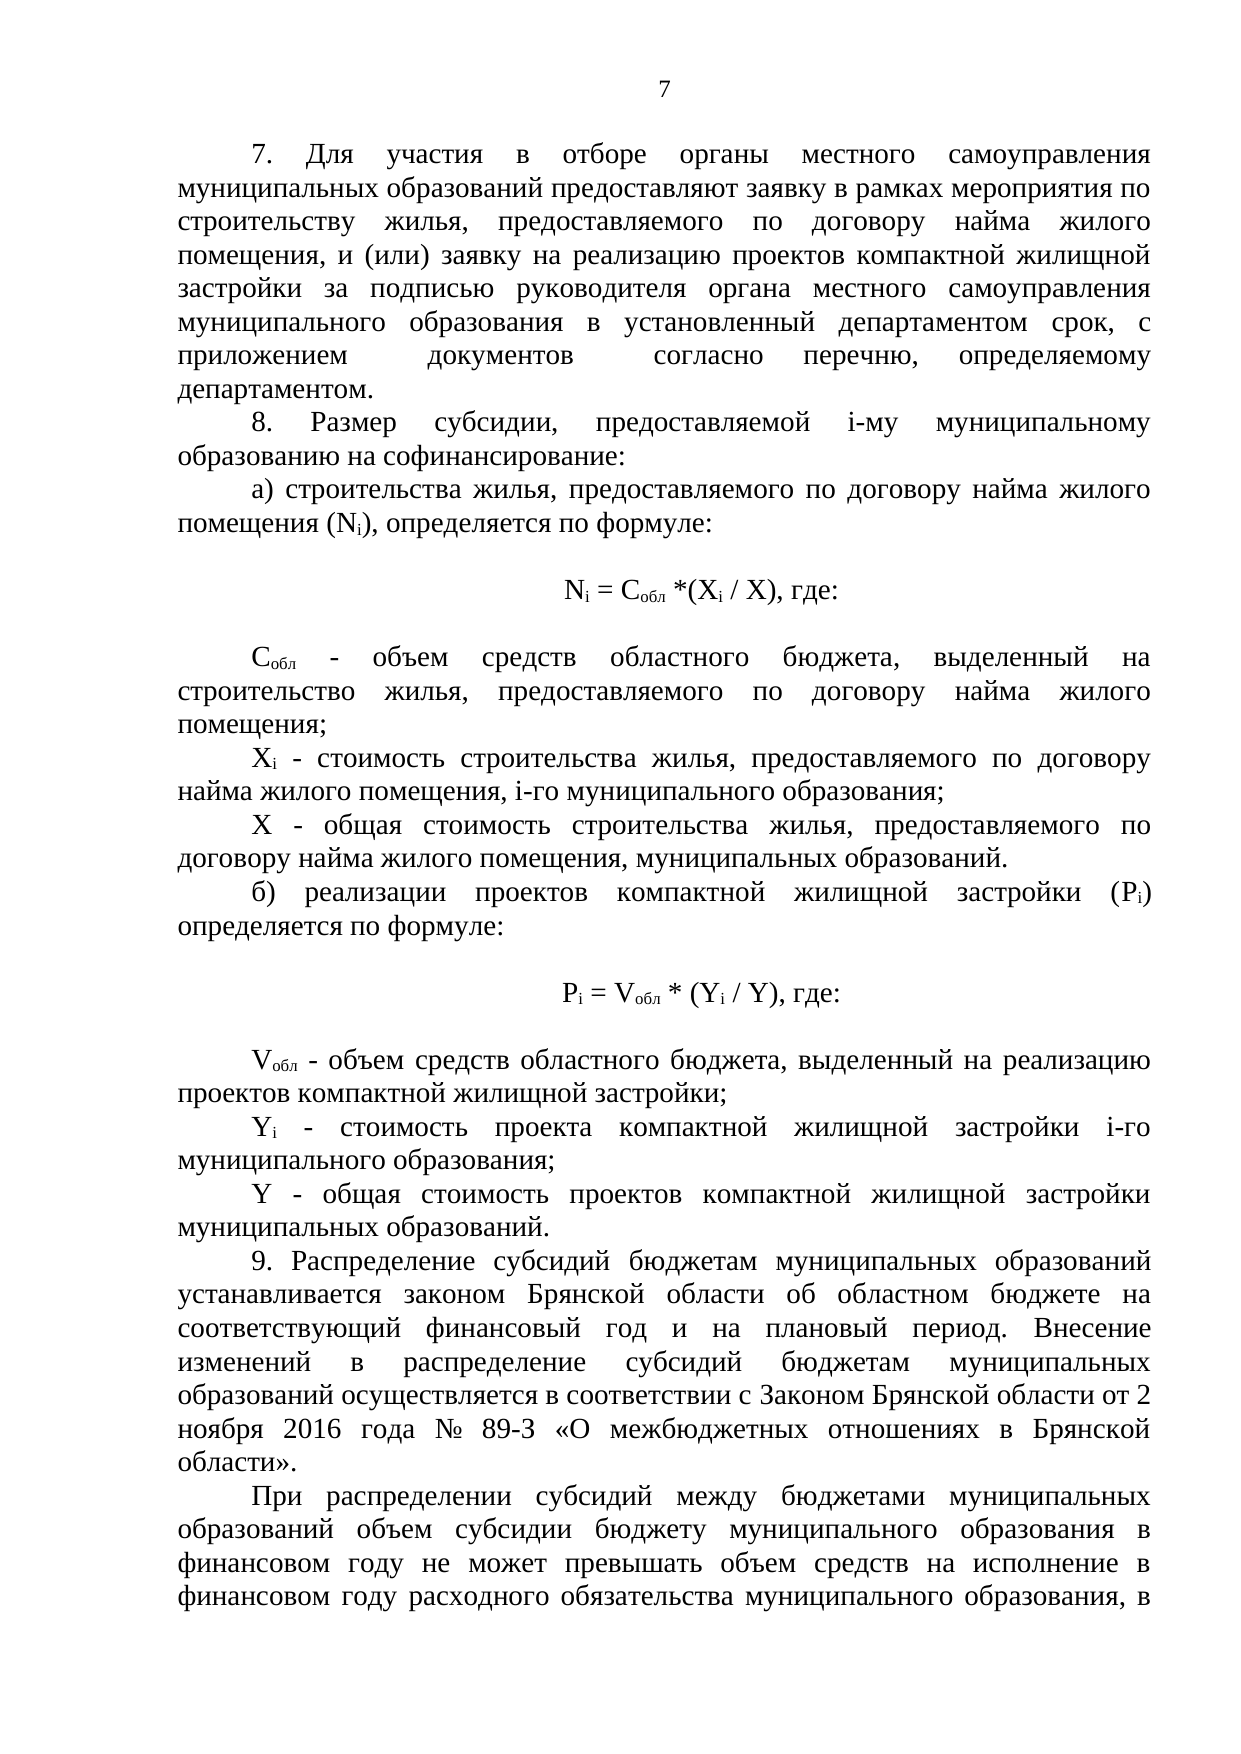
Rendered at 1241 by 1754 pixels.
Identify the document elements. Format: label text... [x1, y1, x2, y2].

text Pi = Vобл * (Yi / Y), где: [177, 975, 1152, 1008]
text 7. Для участия в отборе органы местного самоуправления муниципальных образований предоставляют заявку в рамках мероприятия по строительству жилья, предоставляемого по договору найма жилого помещения, и (или) заявку на реализацию проектов компактной жилищной застройки за подписью руководителя органа местного самоуправления муниципального образования в установленный департаментом срок, с приложением документов согласно перечню, определяемому департаментом. [177, 136, 1152, 404]
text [177, 1478, 1152, 1612]
text б) реализации проектов компактной жилищной застройки (Pi) определяется по формуле: [177, 874, 1152, 941]
text 8. Размер субсидии, предоставляемой i-му муниципальному образованию на софинансирование: [177, 404, 1152, 472]
text Ni = Собл *(Хi / Х), где: [177, 572, 1152, 606]
text 9. Распределение субсидий бюджетам муниципальных образований устанавливается законом Брянской области об областном бюджете на соответствующий финансовый год и на плановый период. Внесение изменений в распределение субсидий бюджетам муниципальных образований осуществляется в соответствии с Законом Брянской области от 2 ноября 2016 года № 89-З «О межбюджетных отношениях в Брянской области». [177, 1243, 1152, 1478]
text Хi - стоимость строительства жилья, предоставляемого по договору найма жилого помещения, i-го муниципального образования; [177, 740, 1152, 807]
text Х - общая стоимость строительства жилья, предоставляемого по договору найма жилого помещения, муниципальных образований. [177, 807, 1152, 874]
text Y - общая стоимость проектов компактной жилищной застройки муниципальных образований. [177, 1176, 1152, 1243]
text Собл - объем средств областного бюджета, выделенный на строительство жилья, предоставляемого по договору найма жилого помещения; [177, 639, 1152, 740]
text Yi - стоимость проекта компактной жилищной застройки i-го муниципального образования; [177, 1109, 1152, 1176]
text а) строительства жилья, предоставляемого по договору найма жилого помещения (Ni), определяется по формуле: [177, 472, 1152, 539]
text Vобл - объем средств областного бюджета, выделенный на реализацию проектов компактной жилищной застройки; [177, 1042, 1152, 1109]
